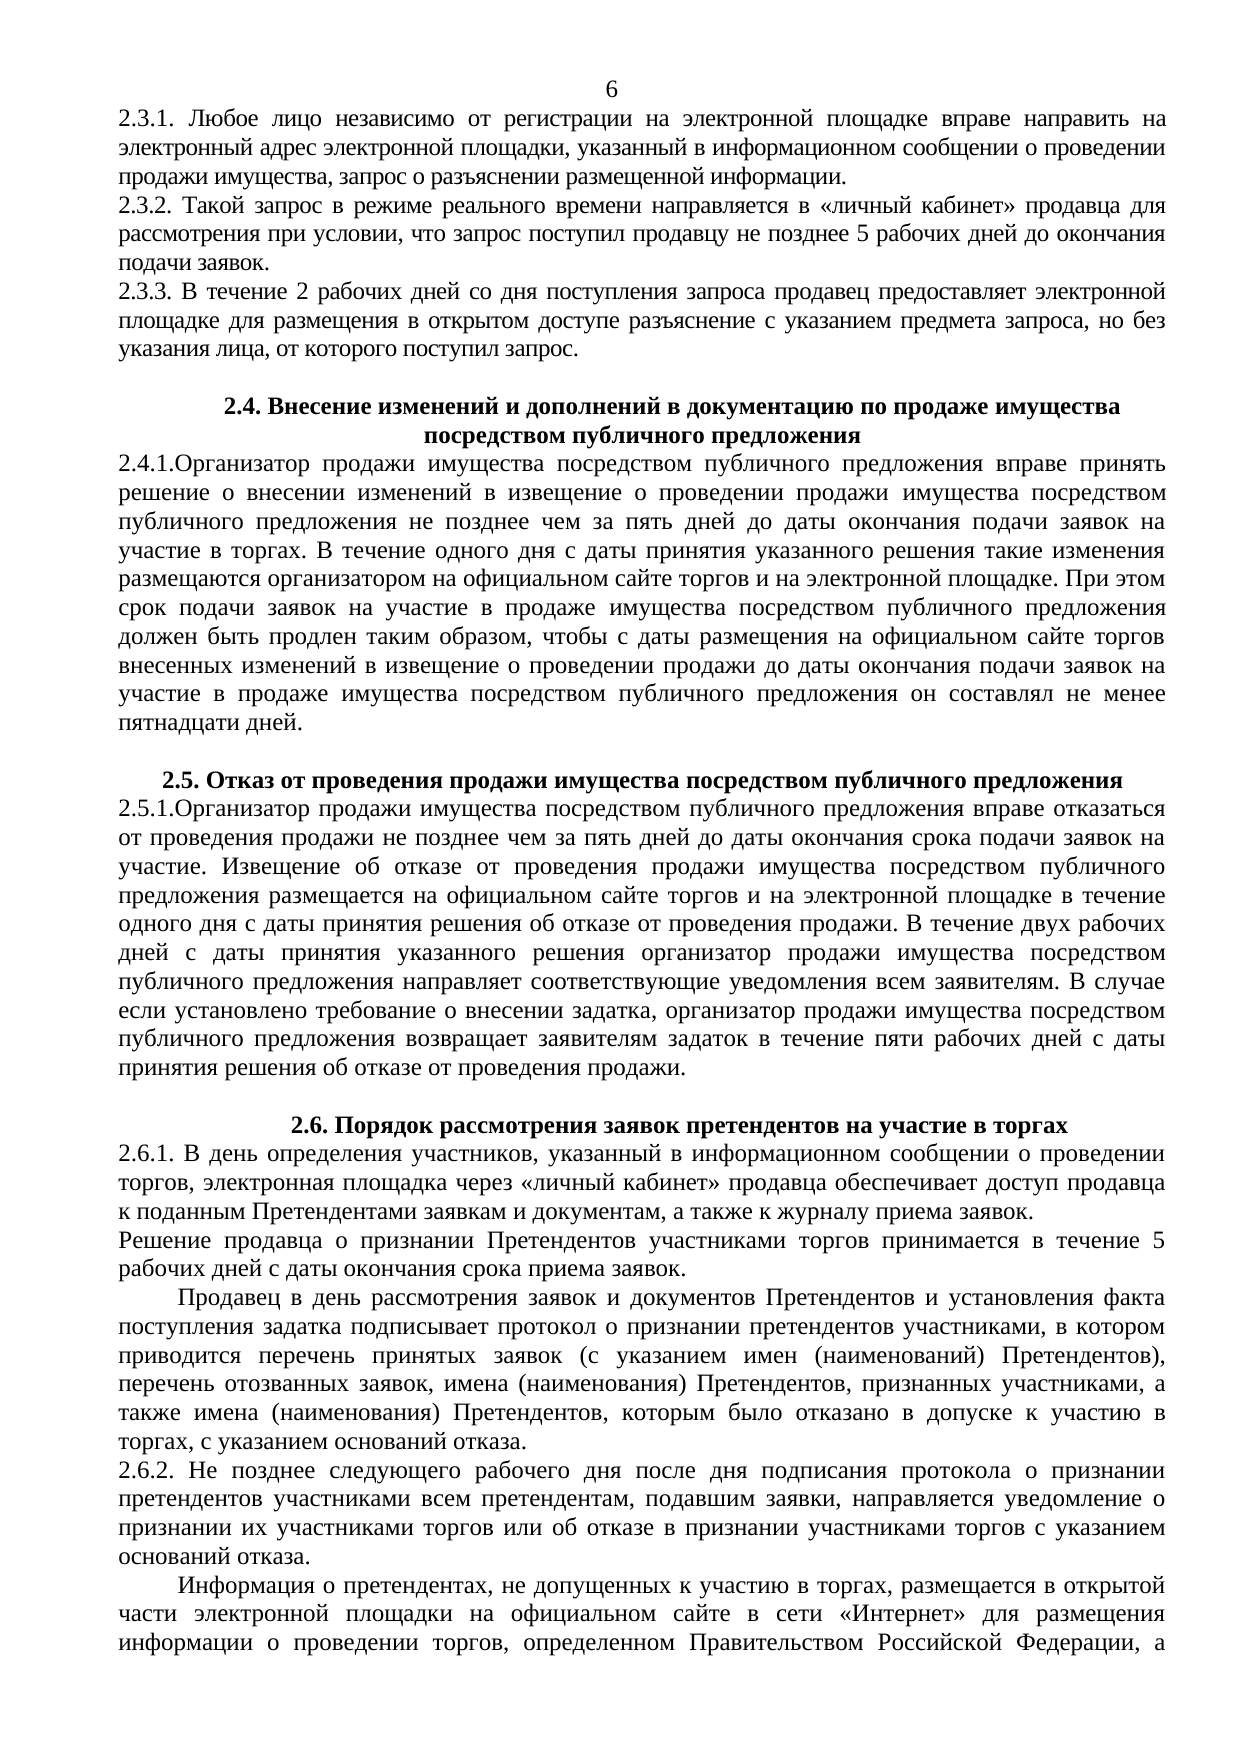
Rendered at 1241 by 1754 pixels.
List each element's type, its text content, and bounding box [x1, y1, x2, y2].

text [118, 1570, 1167, 1656]
text 2.5. Отказ от проведения продажи имущества посредством публичного предложения [118, 765, 1167, 793]
text Решение продавца о признании Претендентов участниками торгов принимается в течение 5 рабочих дней с даты окончания срока приема заявок. [118, 1225, 1167, 1282]
text 2.6.1. В день определения участников, указанный в информационном сообщении о проведении торгов, электронная площадка через «личный кабинет» продавца обеспечивает доступ продавца к поданным Претендентами заявкам и документам, а также к журналу приема заявок. [118, 1138, 1167, 1225]
text 2.6. Порядок рассмотрения заявок претендентов на участие в торгах [118, 1110, 1167, 1138]
text Продавец в день рассмотрения заявок и документов Претендентов и установления факта поступления задатка подписывает протокол о признании претендентов участниками, в котором приводится перечень принятых заявок (с указанием имен (наименований) Претендентов), перечень отозванных заявок, имена (наименования) Претендентов, признанных участниками, а также имена (наименования) Претендентов, которым было отказано в допуске к участию в торгах, с указанием оснований отказа. [118, 1282, 1167, 1455]
text 2.4.1.Организатор продажи имущества посредством публичного предложения вправе принять решение о внесении изменений в извещение о проведении продажи имущества посредством публичного предложения не позднее чем за пять дней до даты окончания подачи заявок на участие в торгах. В течение одного дня с даты принятия указанного решения такие изменения размещаются организатором на официальном сайте торгов и на электронной площадке. При этом срок подачи заявок на участие в продаже имущества посредством публичного предложения должен быть продлен таким образом, чтобы с даты размещения на официальном сайте торгов внесенных изменений в извещение о проведении продажи до даты окончания подачи заявок на участие в продаже имущества посредством публичного предложения он составлял не менее пятнадцати дней. [118, 448, 1167, 736]
text 2.5.1.Организатор продажи имущества посредством публичного предложения вправе отказаться от проведения продажи не позднее чем за пять дней до даты окончания срока подачи заявок на участие. Извещение об отказе от проведения продажи имущества посредством публичного предложения размещается на официальном сайте торгов и на электронной площадке в течение одного дня с даты принятия решения об отказе от проведения продажи. В течение двух рабочих дней с даты принятия указанного решения организатор продажи имущества посредством публичного предложения направляет соответствующие уведомления всем заявителям. В случае если установлено требование о внесении задатка, организатор продажи имущества посредством публичного предложения возвращает заявителям задаток в течение пяти рабочих дней с даты принятия решения об отказе от проведения продажи. [118, 793, 1167, 1081]
text 2.3.2. Такой запрос в режиме реального времени направляется в «личный кабинет» продавца для рассмотрения при условии, что запрос поступил продавцу не позднее 5 рабочих дней до окончания подачи заявок. [118, 190, 1167, 276]
text 2.6.2. Не позднее следующего рабочего дня после дня подписания протокола о признании претендентов участниками всем претендентам, подавшим заявки, направляется уведомление о признании их участниками торгов или об отказе в признании участниками торгов с указанием оснований отказа. [118, 1455, 1167, 1570]
text 2.4. Внесение изменений и дополнений в документацию по продаже имущества посредством публичного предложения [118, 391, 1167, 448]
text 2.3.3. В течение 2 рабочих дней со дня поступления запроса продавец предоставляет электронной площадке для размещения в открытом доступе разъяснение с указанием предмета запроса, но без указания лица, от которого поступил запрос. [118, 276, 1167, 362]
text 2.3.1. Любое лицо независимо от регистрации на электронной площадке вправе направить на электронный адрес электронной площадки, указанный в информационном сообщении о проведении продажи имущества, запрос о разъяснении размещенной информации. [118, 103, 1167, 190]
